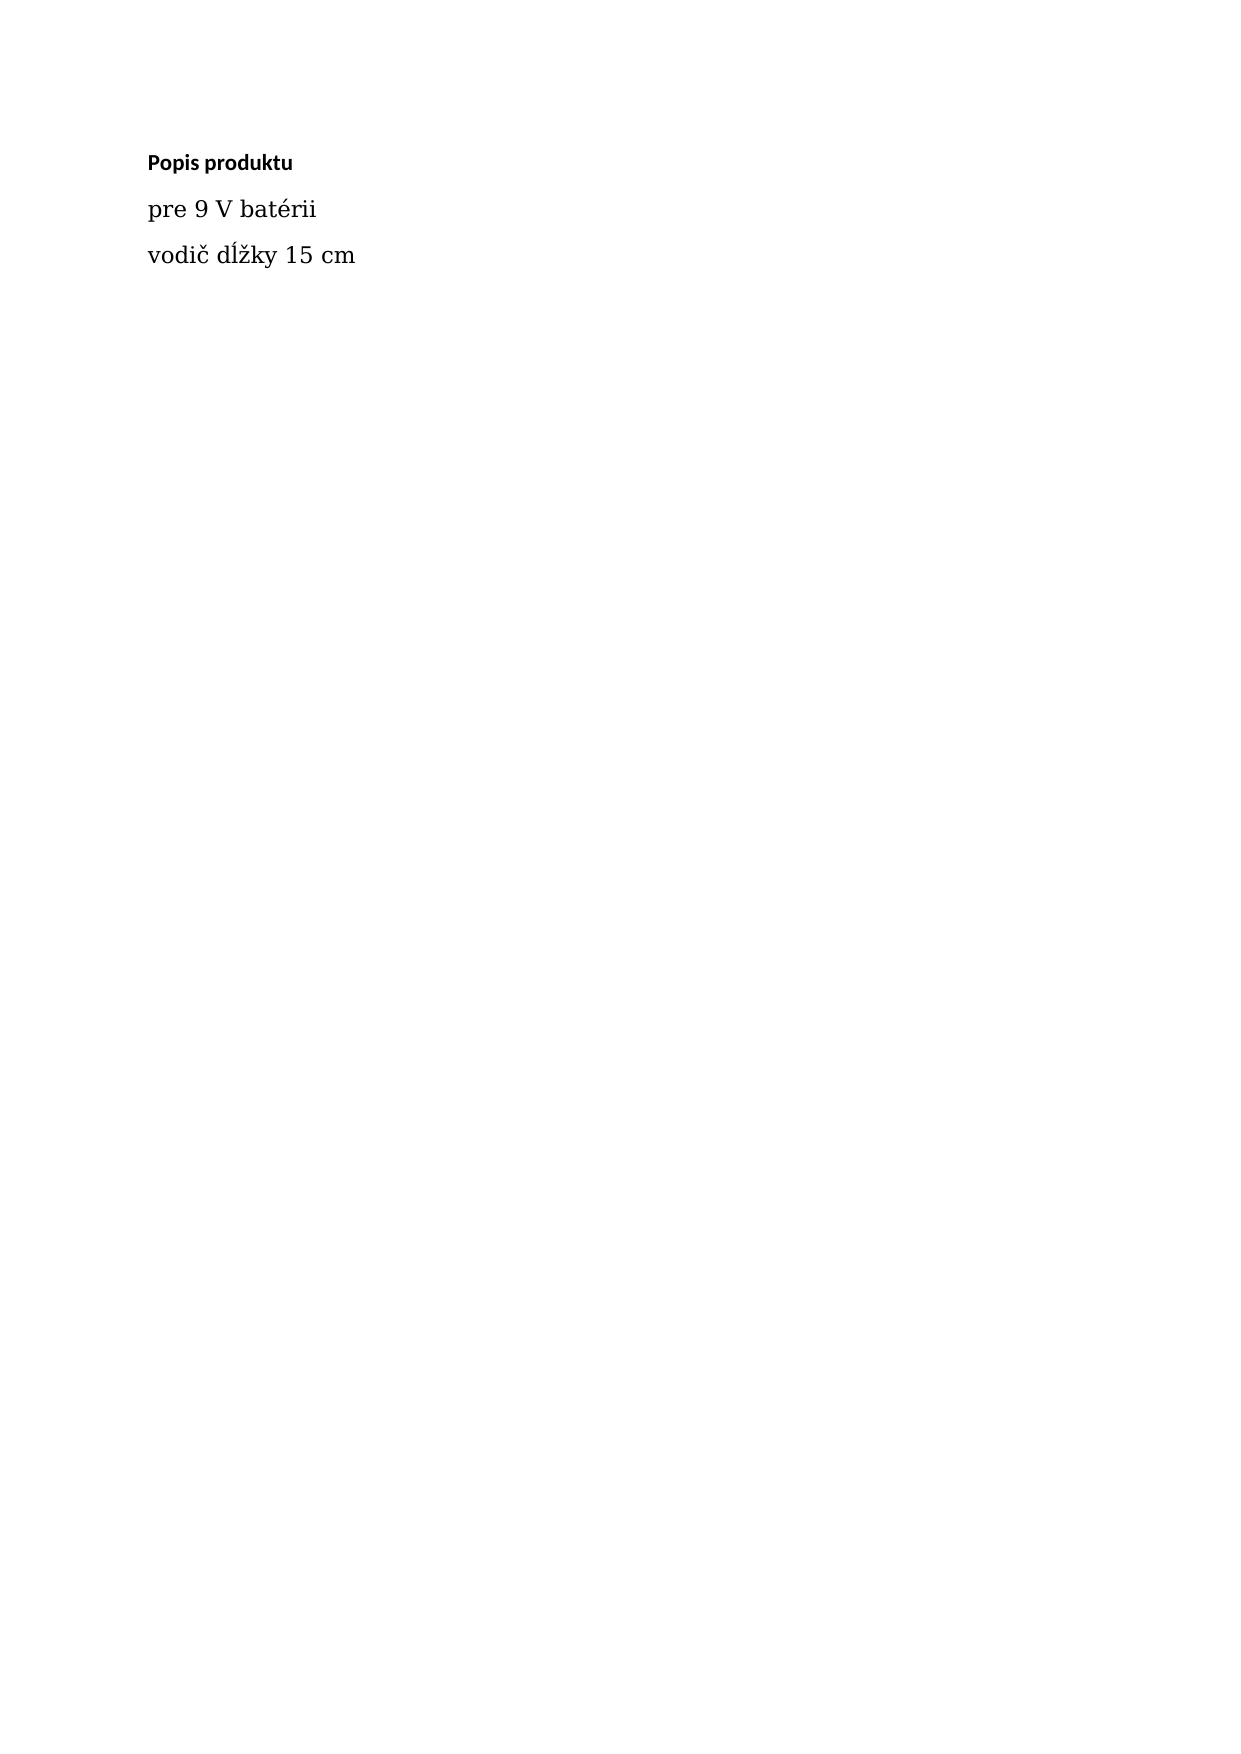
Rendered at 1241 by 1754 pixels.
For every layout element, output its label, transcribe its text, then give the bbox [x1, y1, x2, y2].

text vodič dĺžky 15 cm [148, 241, 1093, 268]
text Popis produktu [148, 148, 1093, 176]
text pre 9 V batérii [148, 194, 1093, 222]
